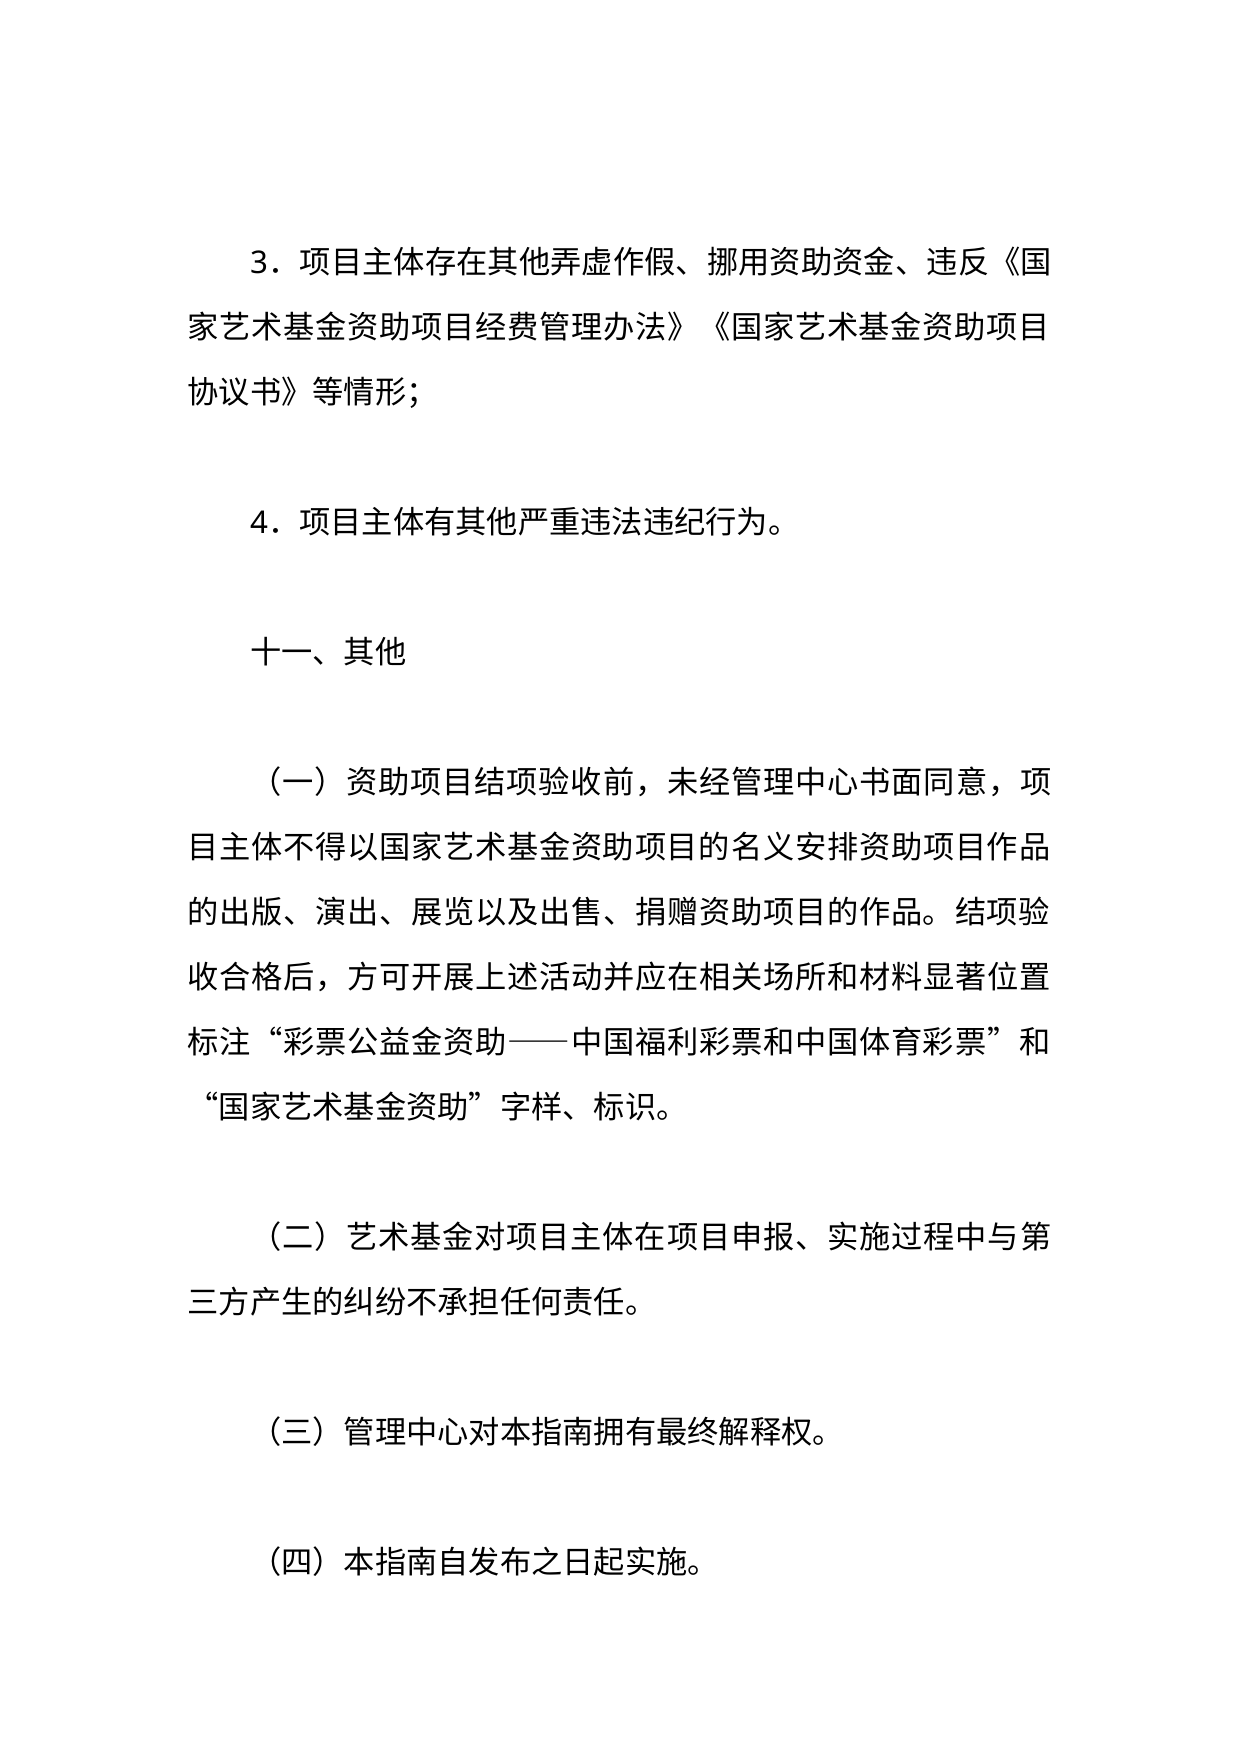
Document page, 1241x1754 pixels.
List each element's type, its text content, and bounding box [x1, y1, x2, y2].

text （三）管理中心对本指南拥有最终解释权。 [187, 1397, 1053, 1462]
text 4．项目主体有其他严重违法违纪行为。 [187, 487, 1053, 552]
text （二）艺术基金对项目主体在项目申报、实施过程中与第三方产生的纠纷不承担任何责任。 [187, 1202, 1053, 1332]
text （四）本指南自发布之日起实施。 [187, 1527, 1053, 1592]
text （一）资助项目结项验收前，未经管理中心书面同意，项目主体不得以国家艺术基金资助项目的名义安排资助项目作品的出版、演出、展览以及出售、捐赠资助项目的作品。结项验收合格后，方可开展上述活动并应在相关场所和材料显著位置标注“彩票公益金资助——中国福利彩票和中国体育彩票”和“国家艺术基金资助”字样、标识。 [187, 747, 1053, 1137]
text 3．项目主体存在其他弄虚作假、挪用资助资金、违反《国家艺术基金资助项目经费管理办法》《国家艺术基金资助项目协议书》等情形； [187, 227, 1053, 422]
text 十一、其他 [187, 617, 1053, 682]
